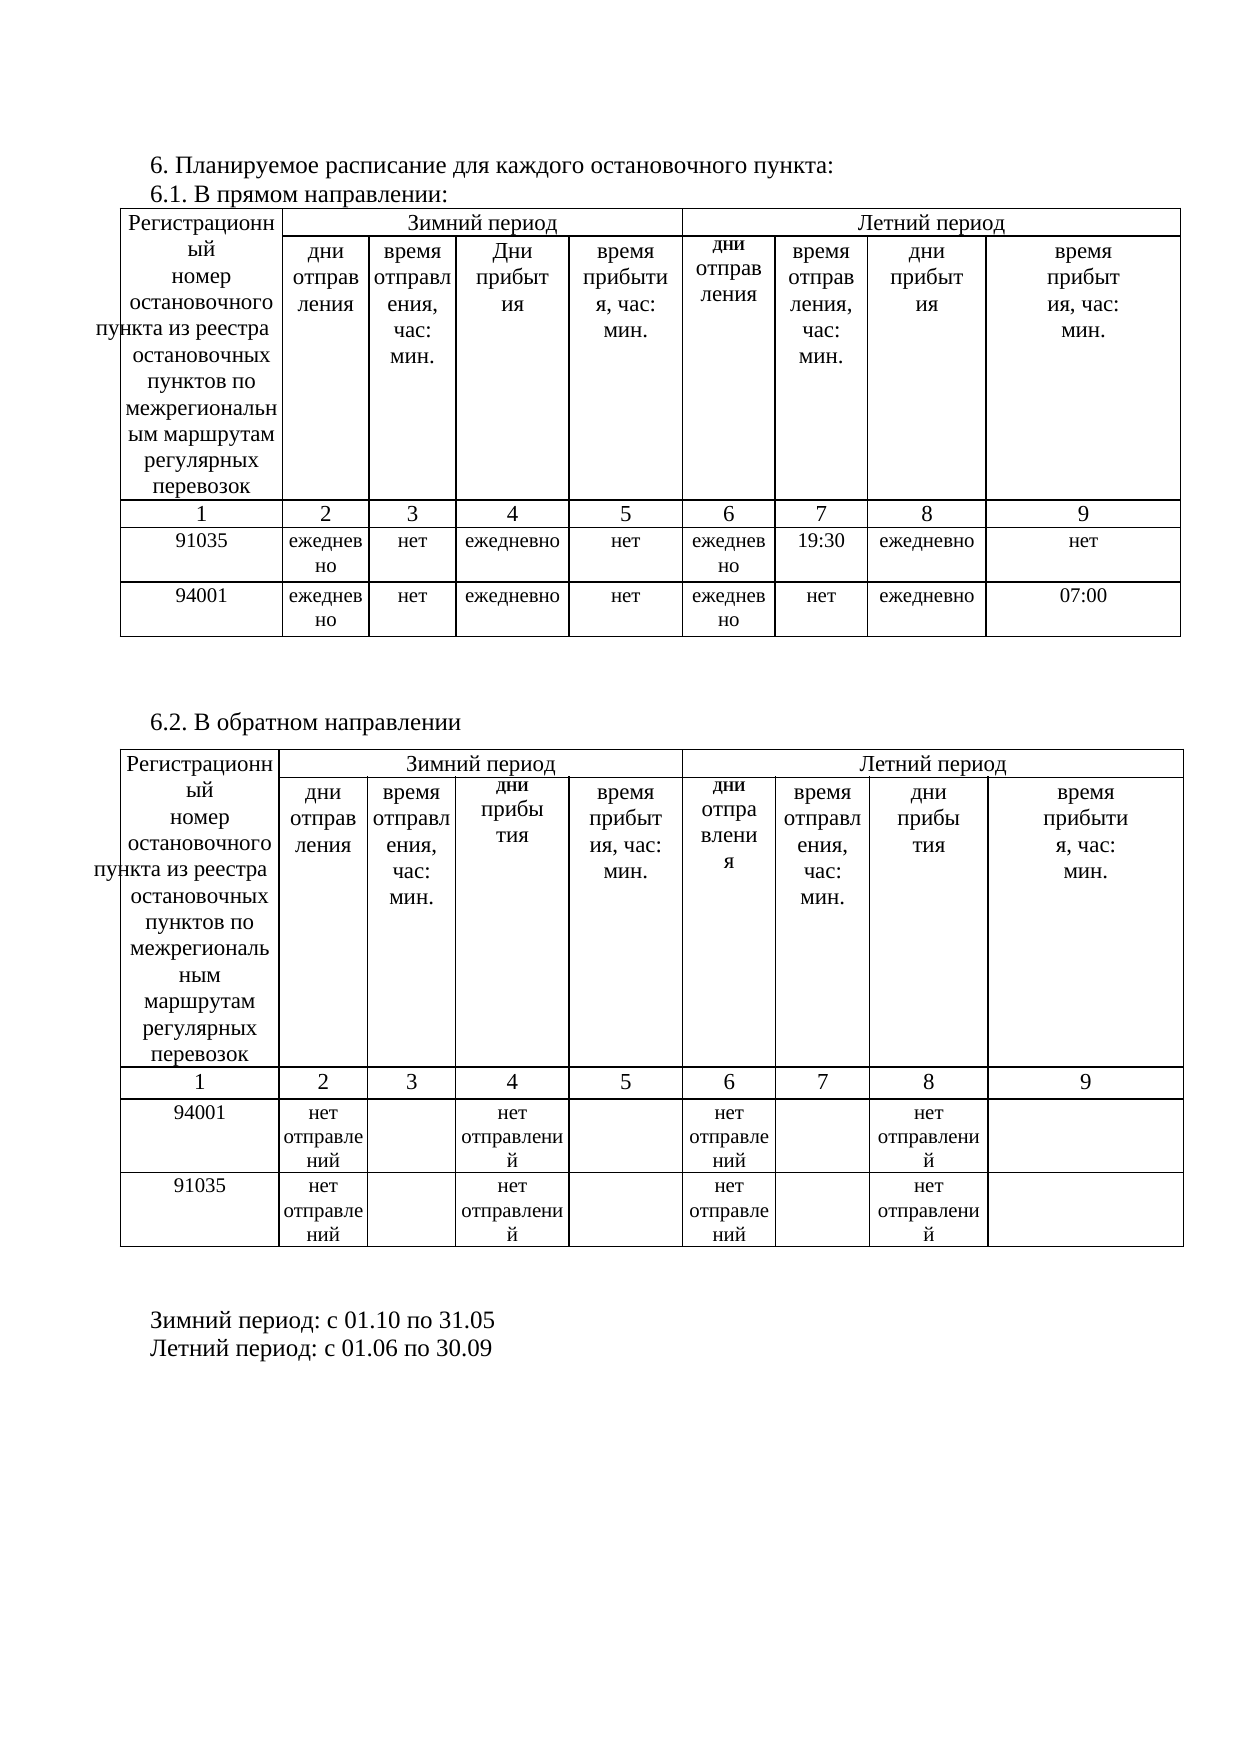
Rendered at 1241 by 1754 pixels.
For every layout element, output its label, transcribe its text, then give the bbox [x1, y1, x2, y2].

table_cell время отправл ения, час: мин. [368, 778, 455, 1066]
table_cell 91035 [121, 1173, 278, 1246]
text 6.2. В обратном направлении [150, 707, 1090, 736]
table_cell 6 [683, 1068, 775, 1098]
table_cell 3 [368, 1068, 455, 1098]
table_cell 5 [570, 501, 682, 527]
table_cell нет отправлений [683, 1173, 775, 1246]
table_cell 9 [989, 1068, 1183, 1098]
table_cell время отправл ения, час: мин. [776, 778, 869, 1066]
table_cell [989, 1100, 1183, 1172]
table_cell ДНИ отправ ления [683, 237, 774, 499]
table_cell нет отправлений [280, 1173, 367, 1246]
table_cell [570, 1173, 682, 1246]
table_cell дни отправ ления [280, 778, 367, 1066]
table_cell [776, 1173, 869, 1246]
table_cell нет отправлений [280, 1100, 367, 1172]
table_cell время отправл ения, час: мин. [370, 237, 455, 499]
table_cell время прибыти я, час: мин. [570, 237, 682, 499]
table_cell ежедневно [457, 528, 568, 581]
table_cell 94001 [121, 583, 282, 636]
table_cell 2 [280, 1068, 367, 1098]
table_cell 19:30 [776, 528, 867, 581]
table_cell время прибыт ия, час: мин. [570, 778, 682, 1066]
table_cell 94001 [121, 1100, 278, 1172]
table_cell нет [370, 528, 455, 581]
table_cell 4 [456, 1068, 568, 1098]
table_header Зимний период [283, 209, 682, 235]
table_cell 6 [683, 501, 774, 527]
text Летний период: с 01.06 по 30.09 [150, 1333, 1090, 1362]
table_cell нет отправлений [870, 1173, 987, 1246]
table_cell 9 [987, 501, 1180, 527]
table_cell нет [776, 583, 867, 636]
table_cell ежедневно [283, 583, 368, 636]
table_cell [989, 1173, 1183, 1246]
table_cell [368, 1173, 455, 1246]
table_cell дни отправ ления [283, 237, 368, 499]
table_header Летний период [683, 750, 1183, 776]
table_cell время прибыти я, час: мин. [989, 778, 1183, 1066]
table_cell время прибыт ия, час: мин. [987, 237, 1180, 499]
table_cell нет отправлений [456, 1173, 568, 1246]
table_header Летний период [683, 209, 1180, 235]
table_cell 7 [776, 501, 867, 527]
table_header Регистрационный номер остановочного пункта из реестра остановочных пунктов по межрегиональным маршрутам регулярных перевозок [121, 750, 278, 1066]
table_cell [570, 1100, 682, 1172]
table_cell 07:00 [987, 583, 1180, 636]
table_cell ДНИ отпра влени я [683, 778, 775, 1066]
table_cell нет [987, 528, 1180, 581]
text Зимний период: с 01.10 по 31.05 [150, 1305, 1090, 1333]
table_cell 2 [283, 501, 368, 527]
table_cell ежедневно [683, 583, 774, 636]
table_cell 91035 [121, 528, 282, 581]
table_cell нет [370, 583, 455, 636]
table_cell нет отправлений [870, 1100, 987, 1172]
table_cell 4 [457, 501, 568, 527]
table_cell 5 [570, 1068, 682, 1098]
table_header Регистрационный номер остановочного пункта из реестра остановочных пунктов по межрегиональным маршрутам регулярных перевозок [121, 209, 282, 499]
table_cell дни прибы тия [870, 778, 987, 1066]
table_cell ежедневно [868, 583, 985, 636]
table_cell нет отправлений [683, 1100, 775, 1172]
table_cell ежедневно [283, 528, 368, 581]
table_cell Дни прибыт ия [457, 237, 568, 499]
table_cell 7 [776, 1068, 869, 1098]
table_cell время отправ ления, час: мин. [776, 237, 867, 499]
text 6. Планируемое расписание для каждого остановочного пункта: [150, 150, 1090, 179]
table_cell [776, 1100, 869, 1172]
table_cell дни прибыт ия [868, 237, 985, 499]
text 6.1. В прямом направлении: [150, 179, 1090, 207]
table_cell нет отправлений [456, 1100, 568, 1172]
table_cell 8 [868, 501, 985, 527]
table_cell 1 [121, 501, 282, 527]
table_header Зимний период [280, 750, 682, 776]
table_cell нет [570, 528, 682, 581]
table_cell [368, 1100, 455, 1172]
table_cell ДНИ прибы тия [456, 778, 568, 1066]
table_cell ежедневно [868, 528, 985, 581]
table_cell 3 [370, 501, 455, 527]
table_cell нет [570, 583, 682, 636]
table_cell ежедневно [457, 583, 568, 636]
table_cell 8 [870, 1068, 987, 1098]
table_cell ежедневно [683, 528, 774, 581]
table_cell 1 [121, 1068, 278, 1098]
